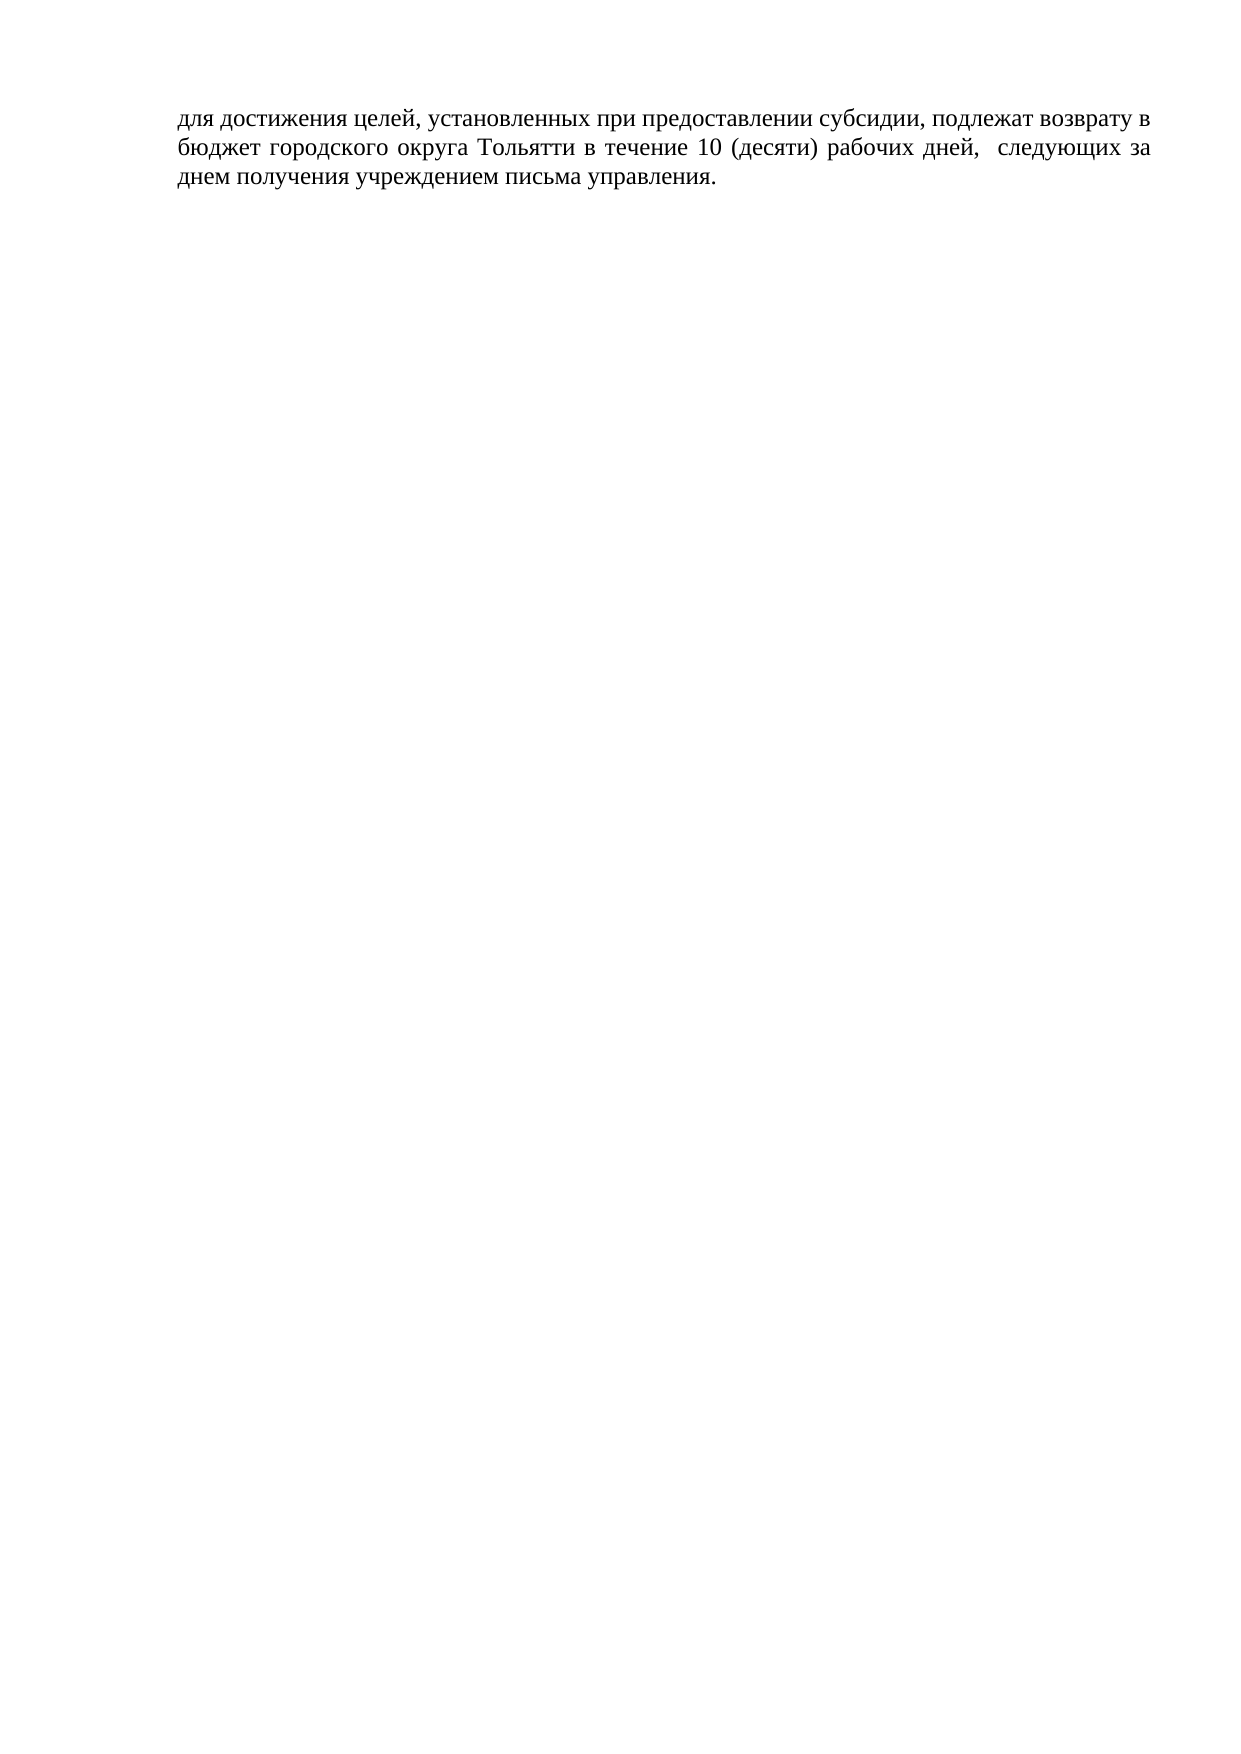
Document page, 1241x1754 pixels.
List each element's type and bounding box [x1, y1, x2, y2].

list [177, 103, 1152, 190]
